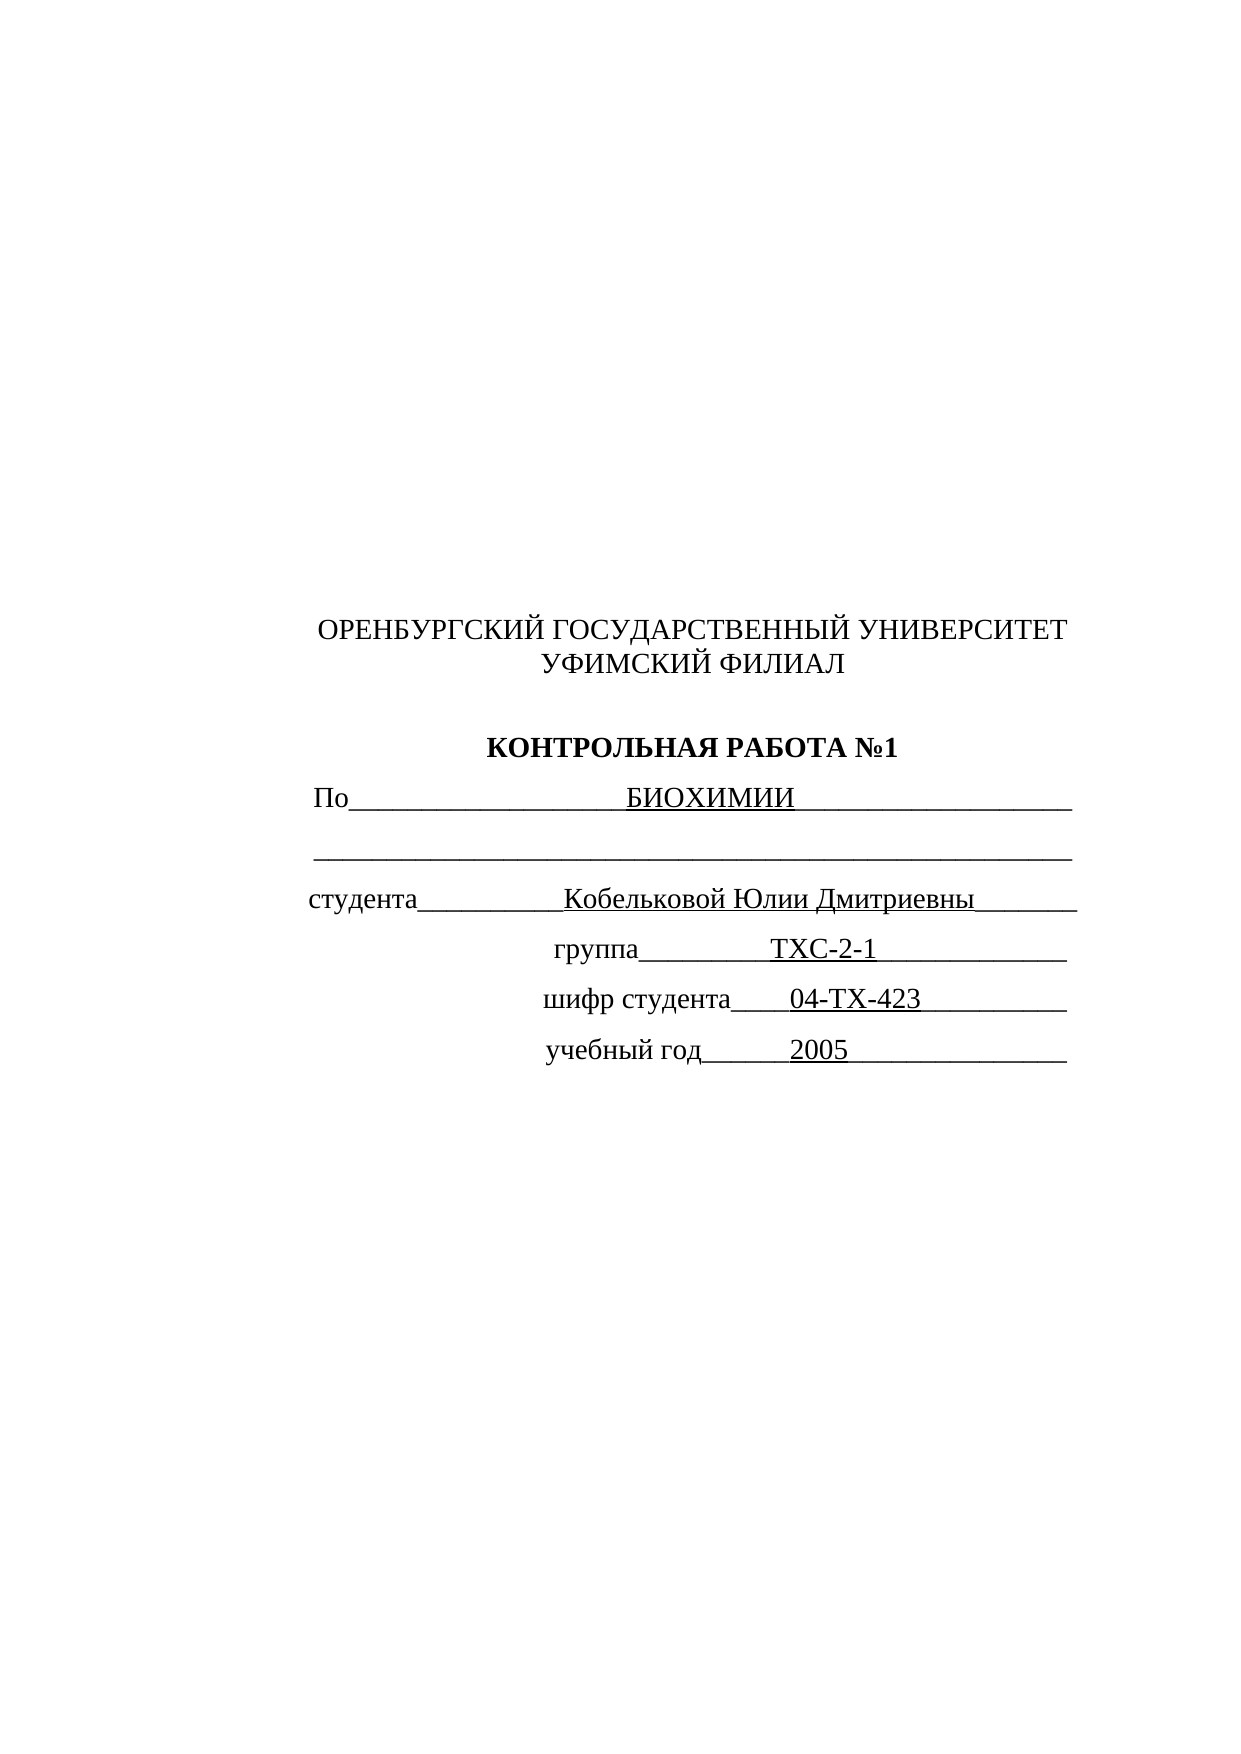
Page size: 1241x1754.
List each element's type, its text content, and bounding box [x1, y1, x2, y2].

text ____________________________________________________ [148, 831, 1181, 864]
text УФИМСКИЙ ФИЛИАЛ [148, 646, 1181, 679]
text По___________________биохимии___________________ [148, 780, 1181, 814]
text студента__________Кобельковой Юлии Дмитриевны_______ [148, 881, 1181, 914]
text ОРЕНБУРГСКИЙ ГОСУДАРСТВЕННЫЙ УНИВЕРСИТЕТ [148, 612, 1181, 646]
text группа_________ТХС-2-1_____________ [148, 931, 1066, 965]
text шифр студента____04-ТХ-423__________ [148, 981, 1066, 1015]
text учебный год______2005_______________ [148, 1032, 1066, 1065]
text КОНТРОЛЬНАЯ РАБОТА №1 [148, 730, 1181, 763]
